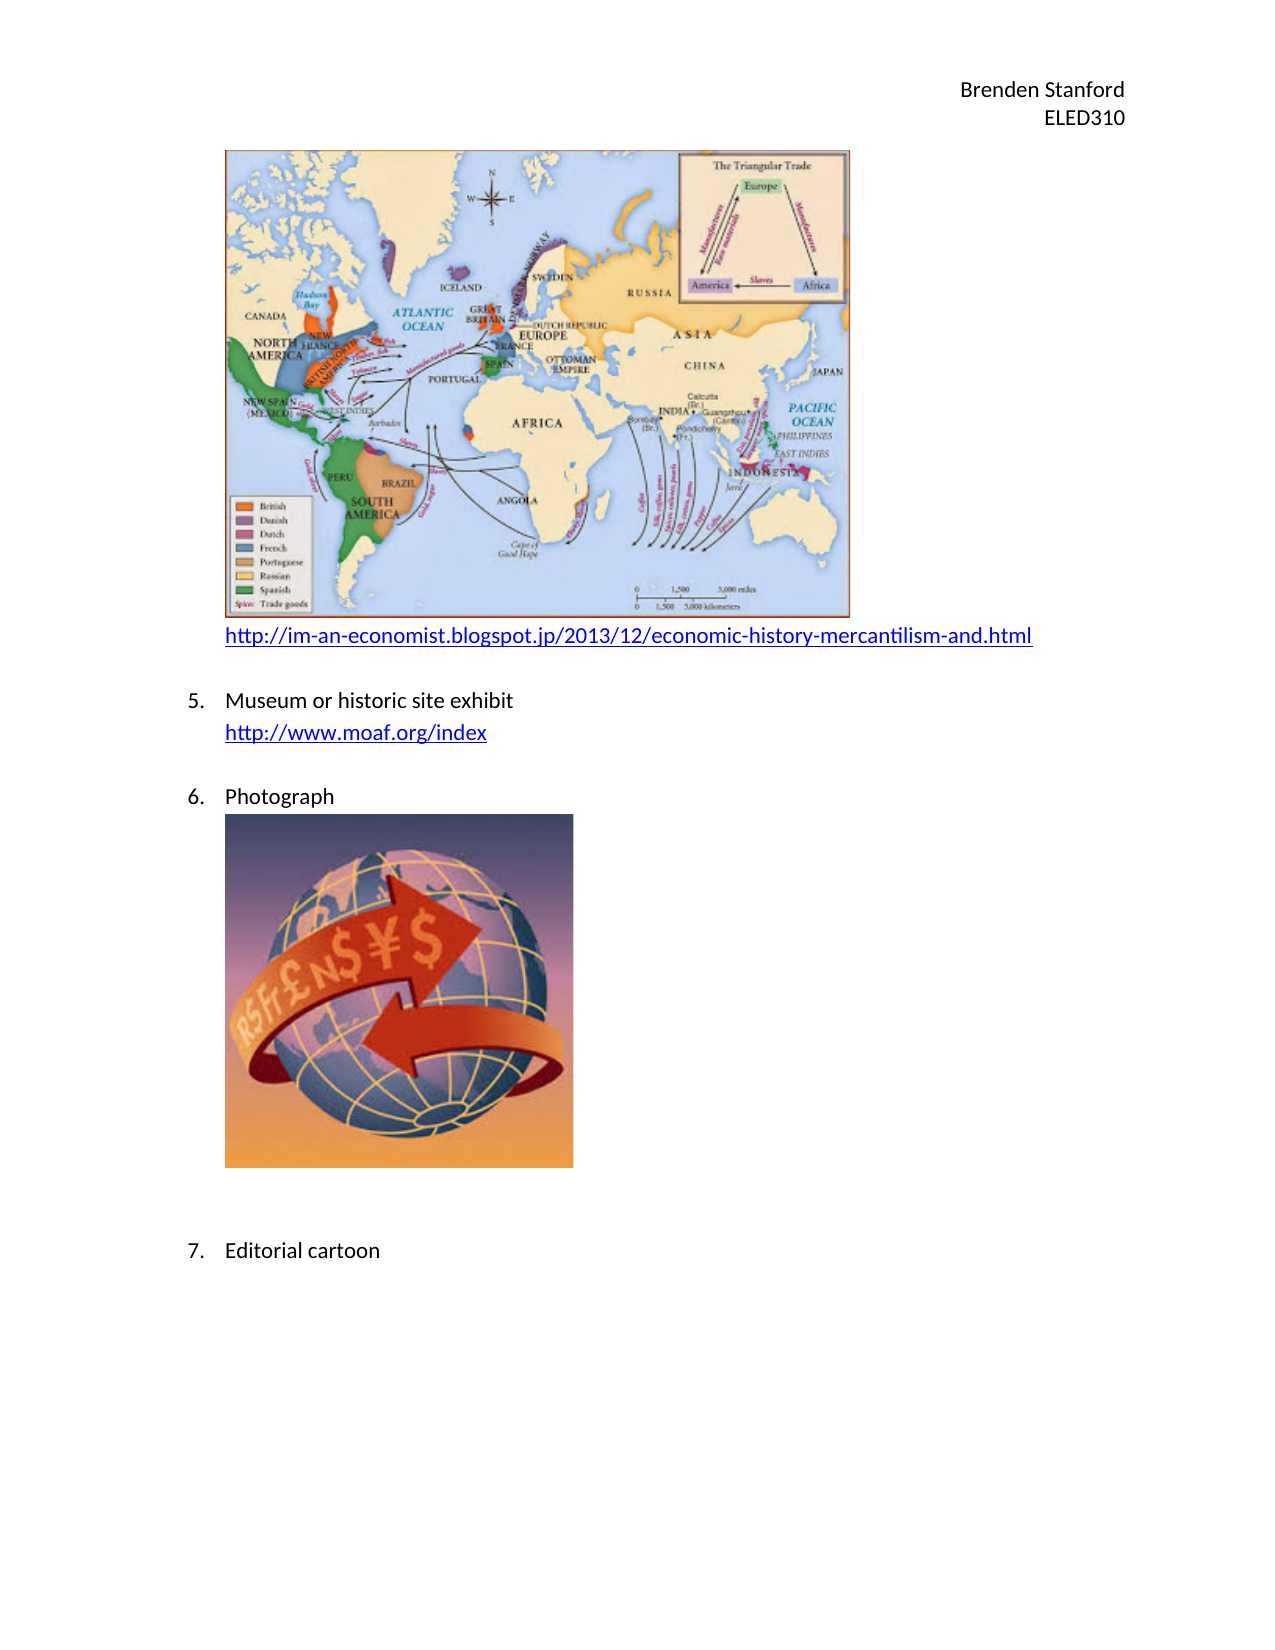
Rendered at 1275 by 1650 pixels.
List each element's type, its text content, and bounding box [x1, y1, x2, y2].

list http://www.moaf.org/index [225, 718, 1125, 746]
list Editorial cartoon [187, 1236, 1125, 1264]
list http://im-an-economist.blogspot.jp/2013/12/economic-history-mercantilism-and.html [225, 621, 1125, 649]
list Photograph [187, 782, 1125, 810]
list Museum or historic site exhibit [187, 686, 1125, 714]
picture [225, 814, 574, 1168]
picture [225, 150, 851, 618]
